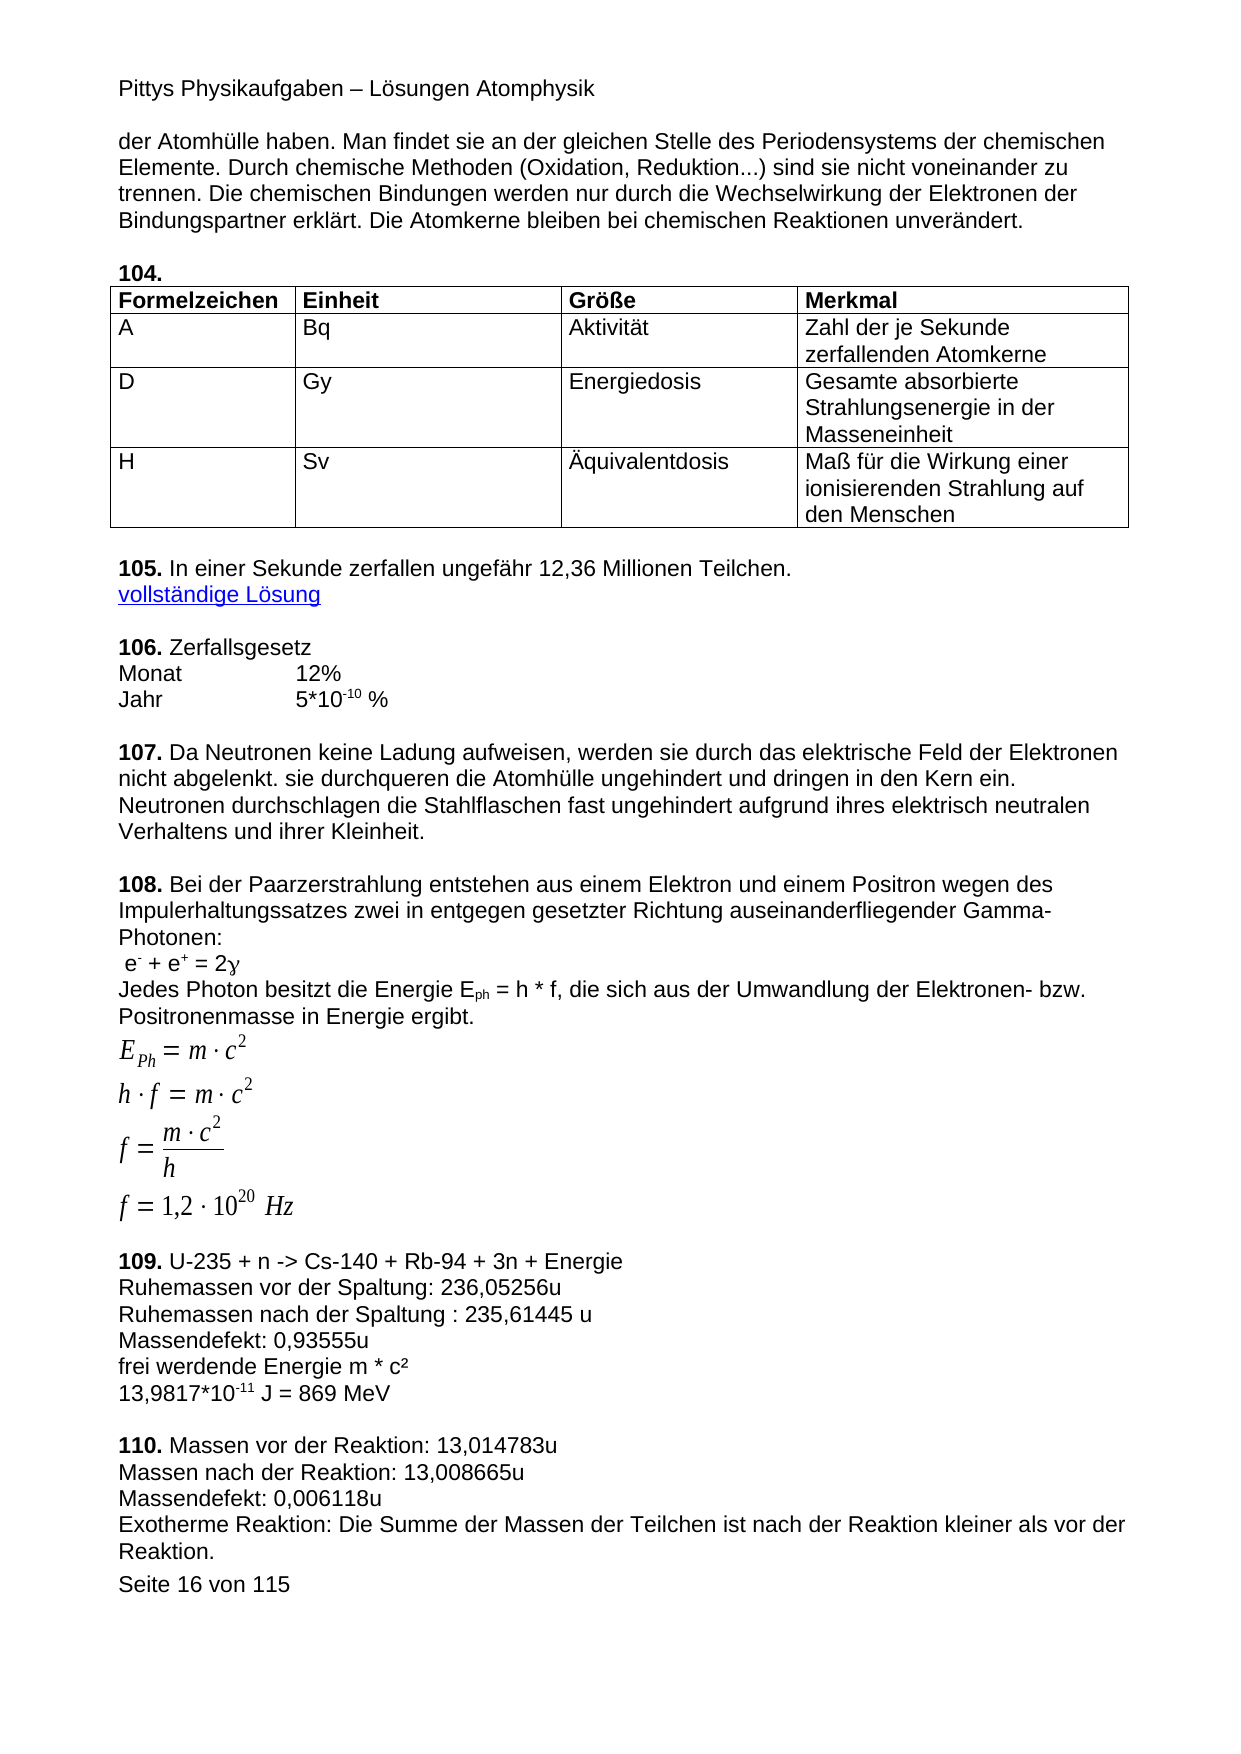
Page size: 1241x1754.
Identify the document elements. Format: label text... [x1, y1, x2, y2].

table_cell Äquivalentdosis [562, 448, 797, 527]
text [118, 128, 1152, 286]
table_header Merkmal [798, 287, 1128, 313]
table_header Monat [111, 660, 288, 686]
table_cell Energiedosis [562, 368, 797, 447]
table_cell H [111, 448, 295, 527]
table_cell Jahr [111, 686, 288, 713]
table_header Einheit [296, 287, 561, 313]
table_cell Gesamte absorbierte Strahlungsenergie in der Masseneinheit [798, 368, 1128, 447]
table_cell D [111, 368, 295, 447]
table_header 12% [288, 660, 465, 686]
table_cell 5*10-10 % [288, 686, 465, 713]
table_header Formelzeichen [111, 287, 295, 313]
table_header Größe [562, 287, 797, 313]
table_cell Gy [296, 368, 561, 447]
table_cell A [111, 314, 295, 367]
table_cell Maß für die Wirkung einer ionisierenden Strahlung auf den Menschen [798, 448, 1128, 527]
table_cell Bq [296, 314, 561, 367]
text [118, 713, 1152, 1564]
table_cell Sv [296, 448, 561, 527]
table_cell Zahl der je Sekunde zerfallenden Atomkerne [798, 314, 1128, 367]
text 105. In einer Sekunde zerfallen ungefähr 12,36 Millionen Teilchen. vollständige Lösung 106. Zerfallsgesetz [118, 528, 1152, 660]
table_cell Aktivität [562, 314, 797, 367]
